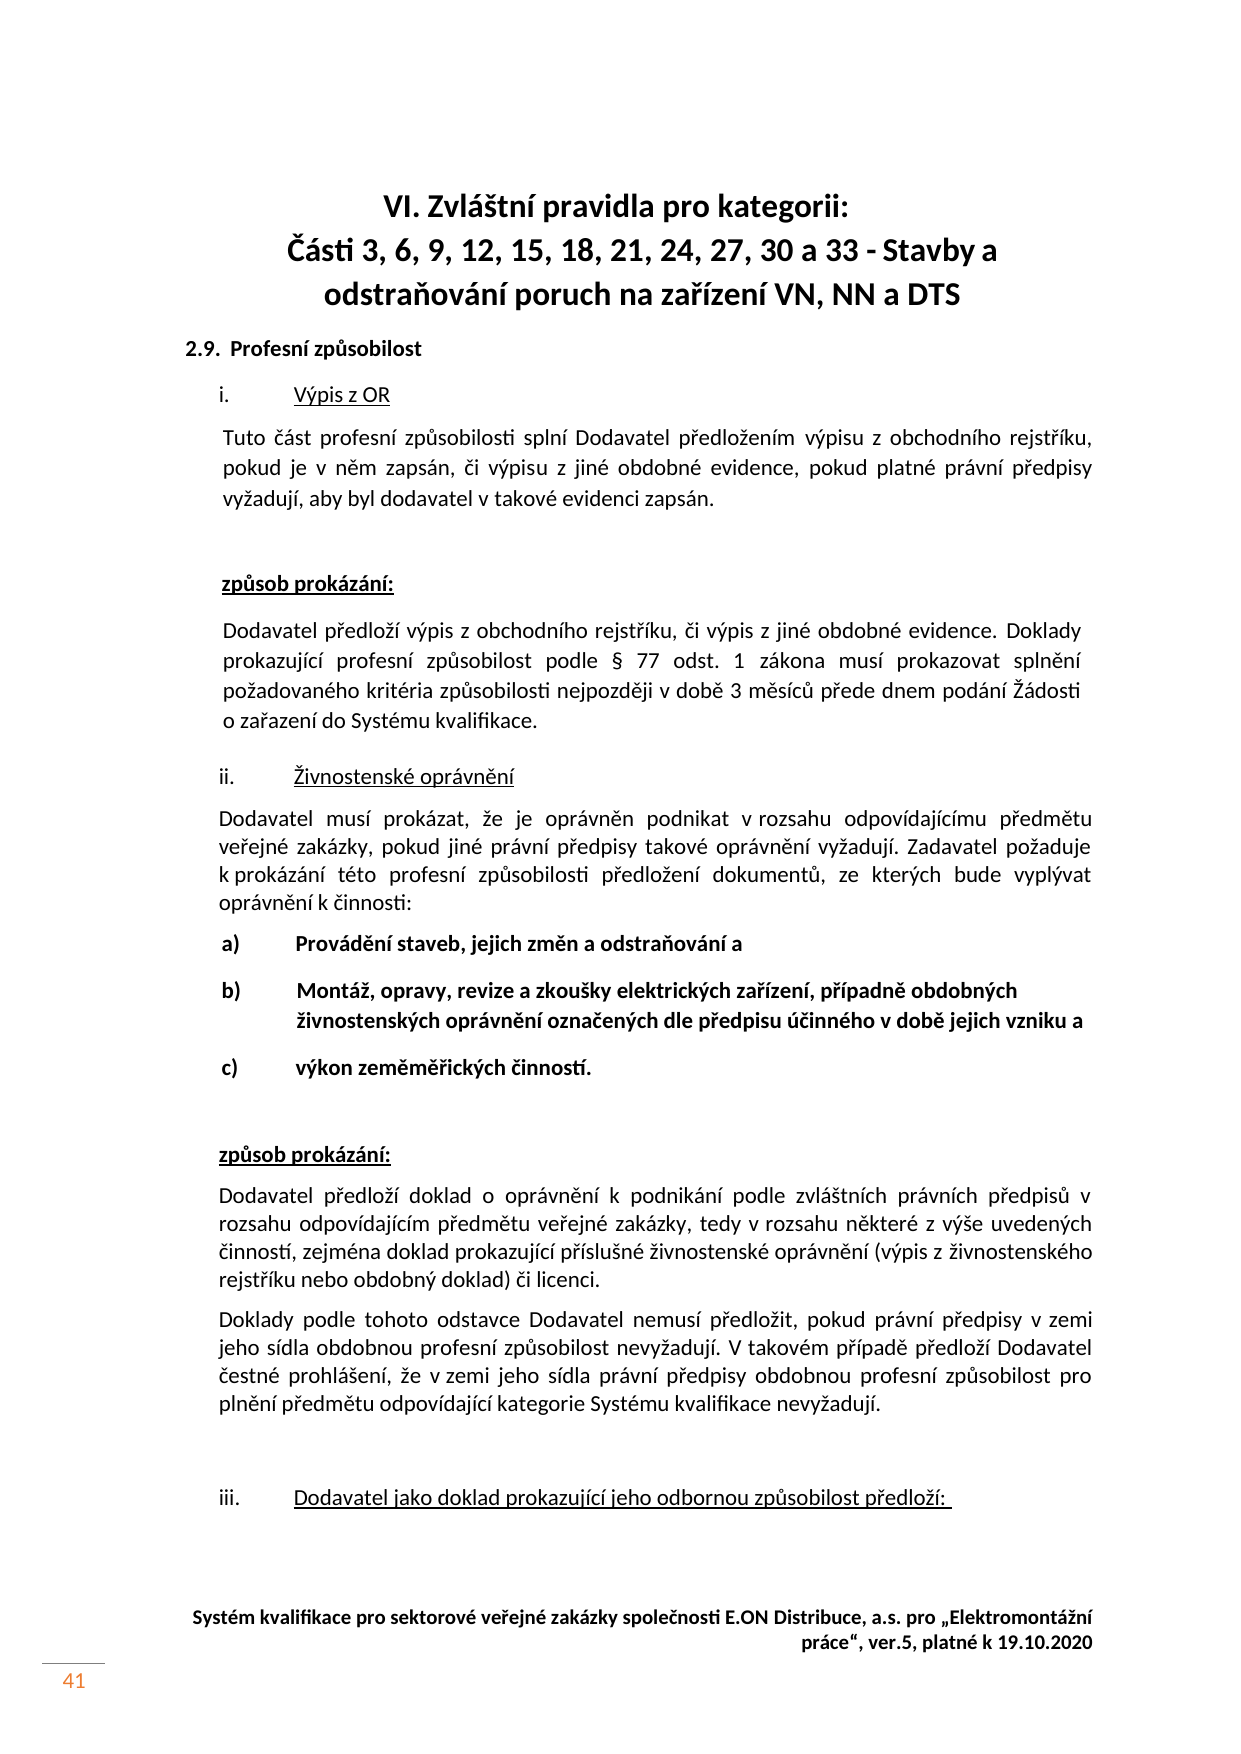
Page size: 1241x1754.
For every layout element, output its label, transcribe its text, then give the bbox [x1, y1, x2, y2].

list Dodavatel jako doklad prokazující jeho odbornou způsobilost předloží: [218, 1483, 1093, 1511]
list Tuto část profesní způsobilosti splní Dodavatel předložením výpisu z obchodního rejstříku, pokud je v něm zapsán, či výpisu z jiné obdobné evidence, pokud platné právní předpisy vyžadují, aby byl dodavatel v takové evidenci zapsán. [223, 423, 1093, 512]
text způsob prokázání: [148, 1140, 1093, 1168]
subtitle Zvláštní pravidla pro kategorii: Části 3, 6, 9, 12, 15, 18, 21, 24, 27, 30 a 33 - Stavby a odstraňování poruch na zařízení VN, NN a DTS [148, 185, 1093, 314]
text Doklady podle tohoto odstavce Dodavatel nemusí předložit, pokud právní předpisy v zemi jeho sídla obdobnou profesní způsobilost nevyžadují. V takovém případě předloží Dodavatel čestné prohlášení, že v zemi jeho sídla právní předpisy obdobnou profesní způsobilost pro plnění předmětu odpovídající kategorie Systému kvalifikace nevyžadují. [218, 1306, 1093, 1418]
text způsob prokázání: [148, 569, 1093, 597]
text c) výkon zeměměřických činností. [221, 1053, 1093, 1081]
text Dodavatel musí prokázat, že je oprávněn podnikat v rozsahu odpovídajícímu předmětu veřejné zakázky, pokud jiné právní předpisy takové oprávnění vyžadují. Zadavatel požaduje k prokázání této profesní způsobilosti předložení dokumentů, ze kterých bude vyplývat oprávnění k činnosti: [218, 804, 1093, 917]
text a) Provádění staveb, jejich změn a odstraňování a [221, 929, 1093, 957]
list Živnostenské oprávnění [218, 762, 1093, 790]
list Profesní způsobilost [185, 334, 1093, 362]
text b) Montáž, opravy, revize a zkoušky elektrických zařízení, případně obdobných živnostenských oprávnění označených dle předpisu účinného v době jejich vzniku a [221, 976, 1093, 1034]
text Dodavatel předloží výpis z obchodního rejstříku, či výpis z jiné obdobné evidence. Doklady prokazující profesní způsobilost podle § 77 odst. 1 zákona musí prokazovat splnění požadovaného kritéria způsobilosti nejpozději v době 3 měsíců přede dnem podání Žádosti o zařazení do Systému kvalifikace. [223, 616, 1081, 734]
text Dodavatel předloží doklad o oprávnění k podnikání podle zvláštních právních předpisů v rozsahu odpovídajícím předmětu veřejné zakázky, tedy v rozsahu některé z výše uvedených činností, zejména doklad prokazující příslušné živnostenské oprávnění (výpis z živnostenského rejstříku nebo obdobný doklad) či licenci. [218, 1181, 1093, 1293]
list Výpis z OR [218, 381, 1093, 408]
